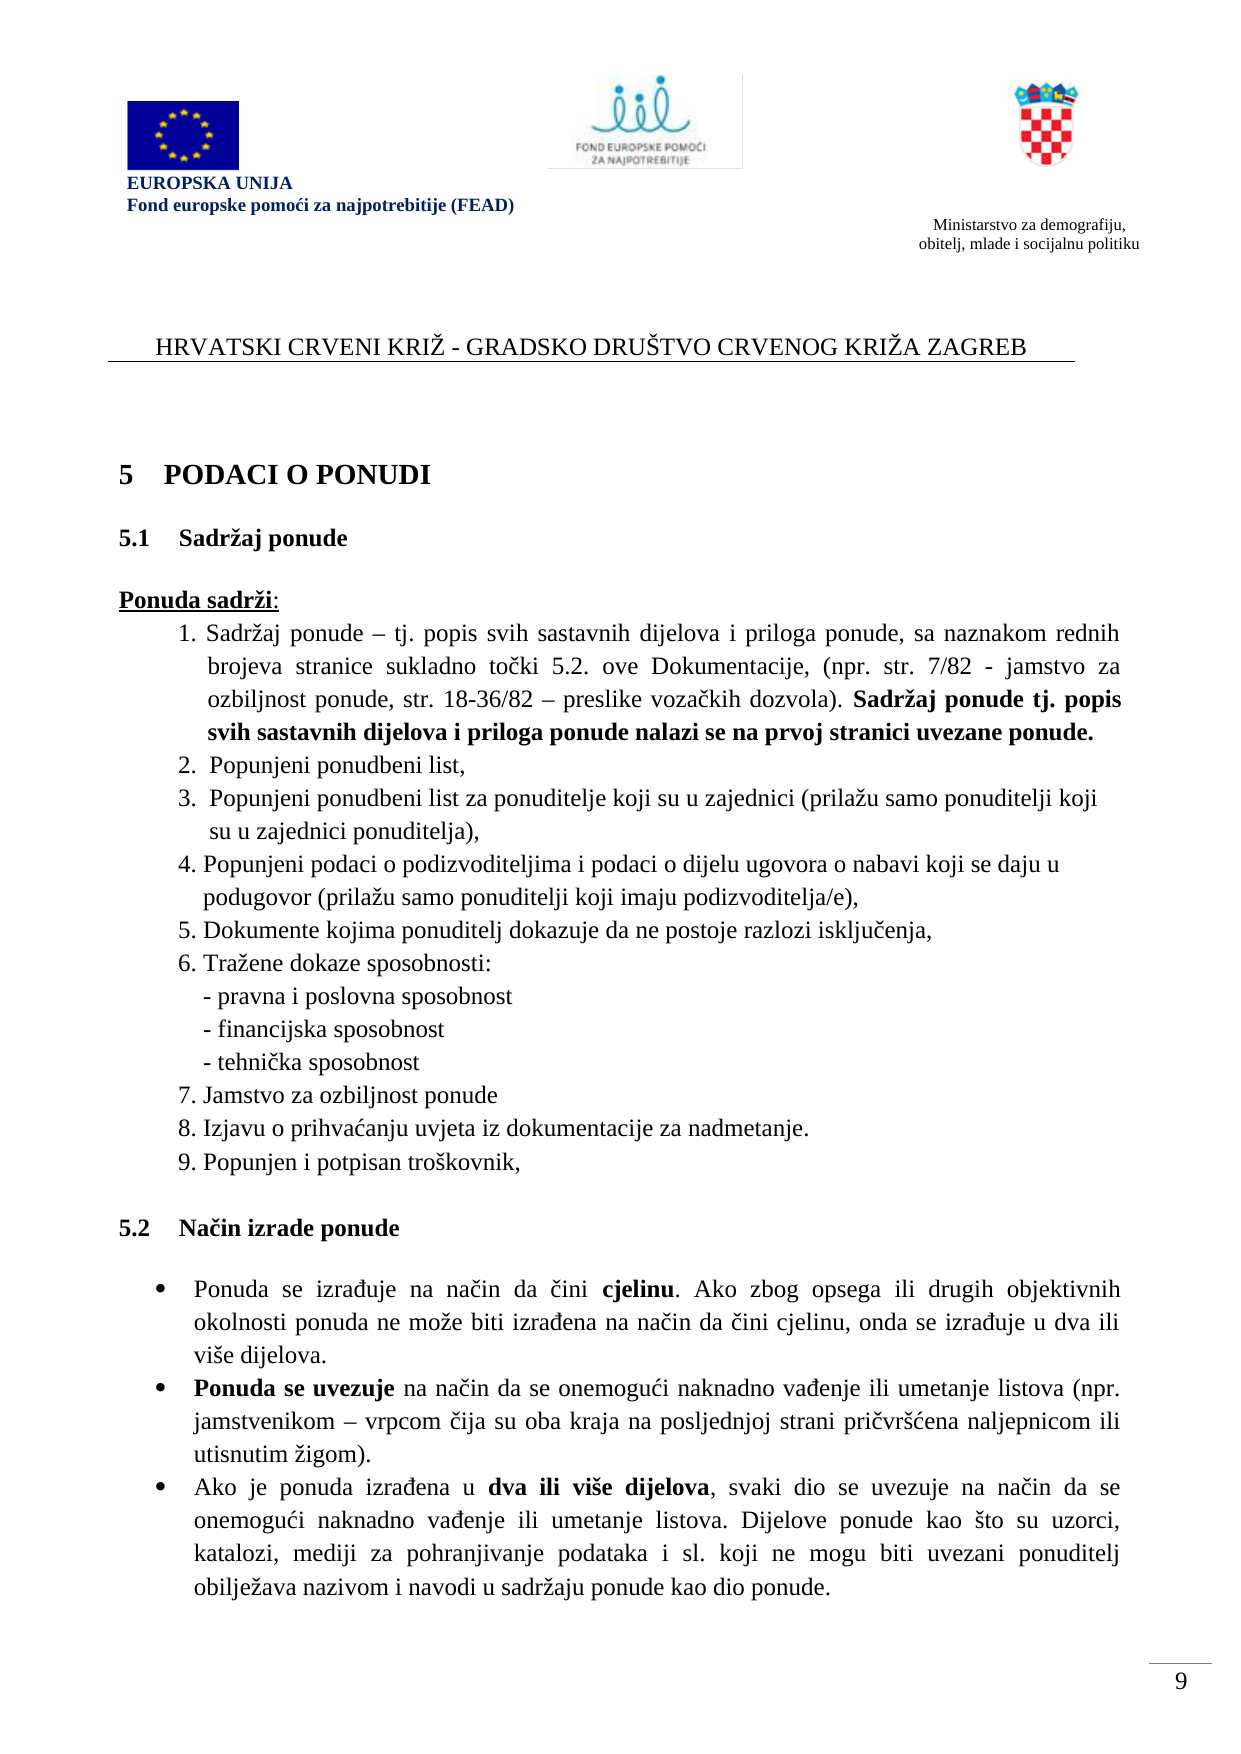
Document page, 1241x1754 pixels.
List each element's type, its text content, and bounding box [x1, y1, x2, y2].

text 7. Jamstvo za ozbiljnost ponude [119, 1081, 1121, 1109]
list Ako je ponuda izrađena u dva ili više dijelova, svaki dio se uvezuje na način da se onemogući naknadno vađenje ili umetanje listova. Dijelove ponude kao što su uzorci, katalozi, mediji za pohranjivanje podataka i sl. koji ne mogu biti uvezani ponuditelj obilježava nazivom i navodi u sadržaju ponude kao dio ponude. [156, 1472, 1121, 1600]
text su u zajednici ponuditelja), [148, 816, 1121, 845]
text - pravna i poslovna sposobnost [119, 981, 1121, 1010]
text 8. Izjavu o prihvaćanju uvjeta iz dokumentacije za nadmetanje. [119, 1113, 1121, 1142]
text 1. Sadržaj ponude – tj. popis svih sastavnih dijelova i priloga ponude, sa naznakom rednih brojeva stranice sukladno točki 5.2. ove Dokumentacije, (npr. str. 7/82 - jamstvo za ozbiljnost ponude, str. 18-36/82 – preslike vozačkih dozvola). Sadržaj ponude tj. popis svih sastavnih dijelova i priloga ponude nalazi se na prvoj stranici uvezane ponude. [178, 618, 1121, 746]
subtitle PODACI O PONUDI [119, 457, 1121, 490]
text 5. Dokumente kojima ponuditelj dokazuje da ne postoje razlozi isključenja, [119, 915, 1121, 944]
list Ponuda se izrađuje na način da čini cjelinu. Ako zbog opsega ili drugih objektivnih okolnosti ponuda ne može biti izrađena na način da čini cjelinu, onda se izrađuje u dva ili više dijelova. [156, 1274, 1121, 1369]
text 2. Popunjeni ponudbeni list, [148, 750, 1121, 779]
subtitle Sadržaj ponude [119, 523, 1121, 552]
text 3. Popunjeni ponudbeni list za ponuditelje koji su u zajednici (prilažu samo ponuditelji koji [148, 783, 1121, 812]
text podugovor (prilažu samo ponuditelji koji imaju podizvoditelja/e), [148, 882, 1121, 911]
text 4. Popunjeni podaci o podizvoditeljima i podaci o dijelu ugovora o nabavi koji se daju u [148, 849, 1121, 878]
text Ponuda sadrži: [119, 585, 1121, 614]
picture [126, 101, 239, 172]
text - tehnička sposobnost [119, 1047, 1121, 1076]
subtitle Način izrade ponude [119, 1213, 1121, 1241]
picture [547, 75, 746, 172]
picture [978, 76, 1115, 172]
text 6. Tražene dokaze sposobnosti: [119, 948, 1121, 977]
text - financijska sposobnost [119, 1014, 1121, 1043]
list Ponuda se uvezuje na način da se onemogući naknadno vađenje ili umetanje listova (npr. jamstvenikom – vrpcom čija su oba kraja na posljednjoj strani pričvršćena naljepnicom ili utisnutim žigom). [156, 1373, 1121, 1468]
text 9. Popunjen i potpisan troškovnik, [119, 1147, 1121, 1175]
